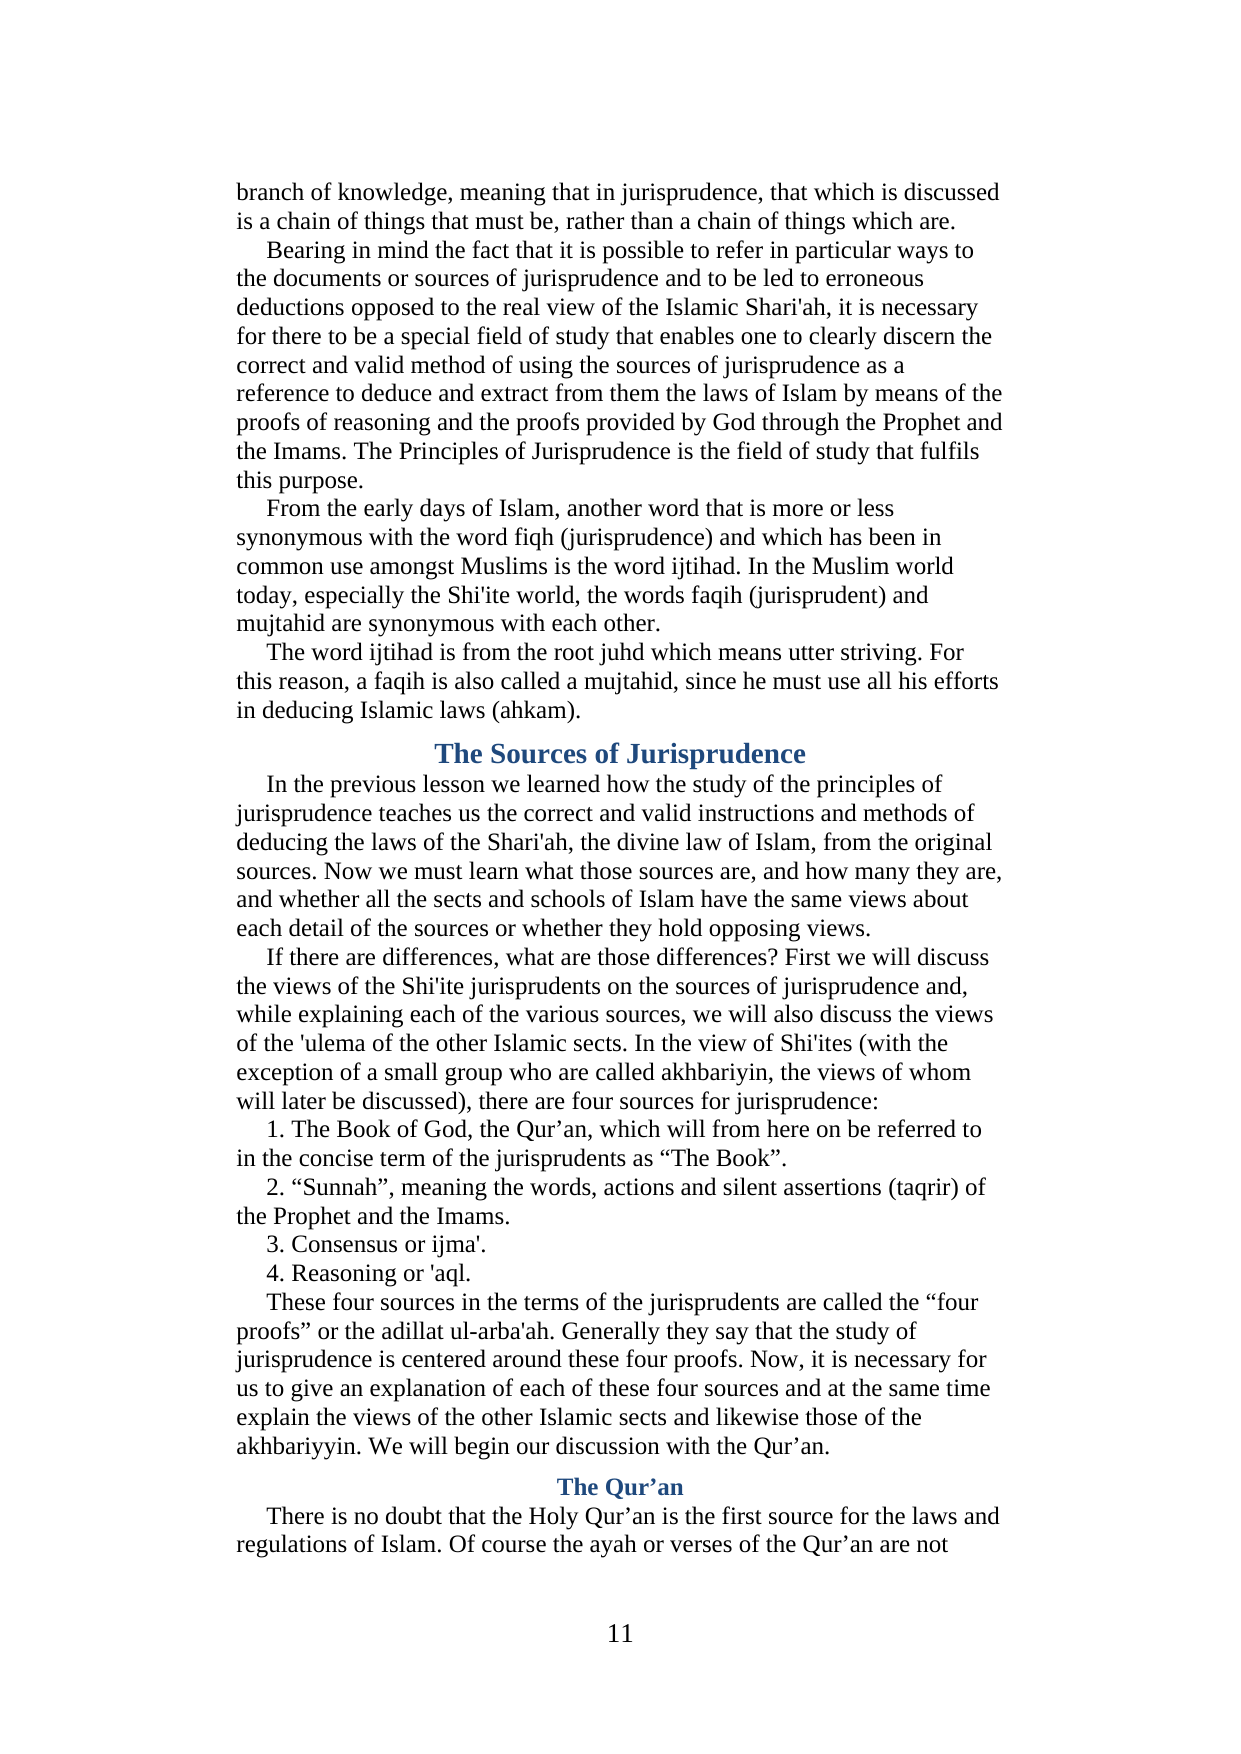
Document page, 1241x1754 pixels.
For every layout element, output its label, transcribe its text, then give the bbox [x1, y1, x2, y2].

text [236, 177, 1004, 235]
text The word ijtihad is from the root juhd which means utter striving. For this reason, a faqih is also called a mujtahid, since he must use all his efforts in deducing Islamic laws (ahkam). [236, 637, 1004, 723]
subtitle The Qur’an [236, 1472, 1004, 1501]
text 4. Reasoning or 'aql. [236, 1258, 1004, 1287]
text If there are differences, what are those differences? First we will discuss the views of the Shi'ite jurisprudents on the sources of jurisprudence and, while explaining each of the various sources, we will also discuss the views of the 'ulema of the other Islamic sects. In the view of Shi'ites (with the exception of a small group who are called akhbariyin, the views of whom will later be discussed), there are four sources for jurisprudence: [236, 942, 1004, 1114]
text These four sources in the terms of the jurisprudents are called the “four proofs” or the adillat ul-arba'ah. Generally they say that the study of jurisprudence is centered around these four proofs. Now, it is necessary for us to give an explanation of each of these four sources and at the same time explain the views of the other Islamic sects and likewise those of the akhbariyyin. We will begin our discussion with the Qur’an. [236, 1287, 1004, 1459]
text From the early days of Islam, another word that is more or less synonymous with the word fiqh (jurisprudence) and which has been in common use amongst Muslims is the word ijtihad. In the Muslim world today, especially the Shi'ite world, the words faqih (jurisprudent) and mujtahid are synonymous with each other. [236, 493, 1004, 637]
text 3. Consensus or ijma'. [236, 1229, 1004, 1258]
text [236, 1501, 1004, 1558]
text 1. The Book of God, the Qur’an, which will from here on be referred to in the concise term of the jurisprudents as “The Book”. [236, 1114, 1004, 1172]
text Bearing in mind the fact that it is possible to refer in particular ways to the documents or sources of jurisprudence and to be led to erroneous deductions opposed to the real view of the Islamic Shari'ah, it is necessary for there to be a special field of study that enables one to clearly discern the correct and valid method of using the sources of jurisprudence as a reference to deduce and extract from them the laws of Islam by means of the proofs of reasoning and the proofs provided by God through the Prophet and the Imams. The Principles of Jurisprudence is the field of study that fulfils this purpose. [236, 235, 1004, 493]
text 2. “Sunnah”, meaning the words, actions and silent assertions (taqrir) of the Prophet and the Imams. [236, 1172, 1004, 1229]
subtitle The Sources of Jurisprudence [236, 736, 1004, 769]
text In the previous lesson we learned how the study of the principles of jurisprudence teaches us the correct and valid instructions and methods of deducing the laws of the Shari'ah, the divine law of Islam, from the original sources. Now we must learn what those sources are, and how many they are, and whether all the sects and schools of Islam have the same views about each detail of the sources or whether they hold opposing views. [236, 769, 1004, 942]
